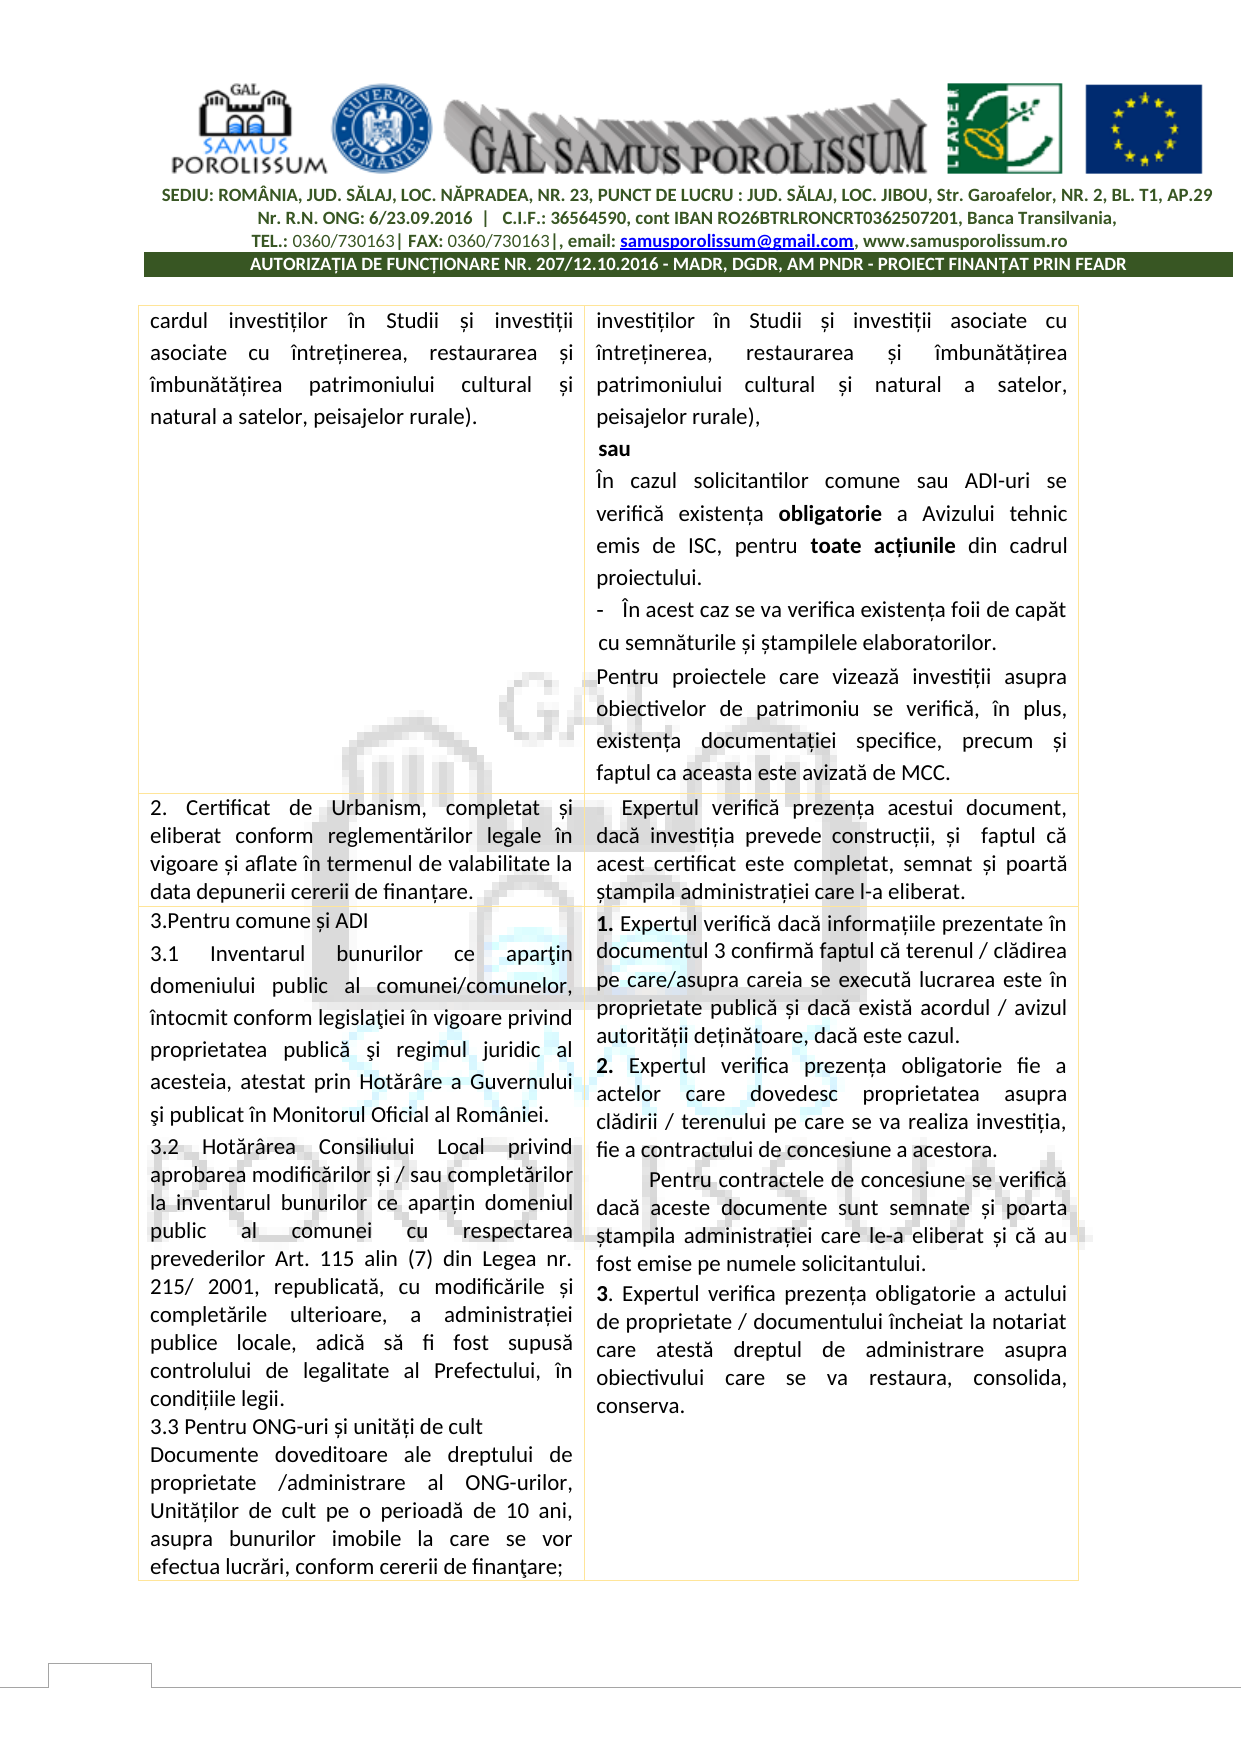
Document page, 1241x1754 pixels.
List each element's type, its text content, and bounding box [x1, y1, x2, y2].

table_cell 3.Pentru comune și ADI 3.1 Inventarul bunurilor ce aparţin domeniului public al comunei/comunelor, întocmit conform legislaţiei în vigoare privind proprietatea publică şi regimul juridic al acesteia, atestat prin Hotărâre a Guvernului şi publicat în Monitorul Oficial al României. 3.2 Hotărârea Consiliului Local privind aprobarea modificărilor şi / sau completărilor la inventarul bunurilor ce aparțin domeniul public al comunei cu respectarea prevederilor Art. 115 alin (7) din Legea nr. 215/ 2001, republicată, cu modificările şi completările ulterioare, a administraţiei publice locale, adică să fi fost supusă controlului de legalitate al Prefectului, în condiţiile legii. 3.3 Pentru ONG-uri și unități de cult Documente doveditoare ale dreptului de proprietate /administrare al ONG-urilor, Unităților de cult pe o perioadă de 10 ani, asupra bunurilor imobile la care se vor efectua lucrări, conform cererii de finanţare; [139, 907, 584, 1580]
picture [150, 73, 1215, 183]
table_cell 2. Certificat de Urbanism, completat și eliberat conform reglementărilor legale în vigoare și aflate în termenul de valabilitate la data depunerii cererii de finanțare. [139, 794, 584, 906]
table_cell Expertul verifică prezenţa acestui document, dacă investiţia prevede construcţii, și faptul că acest certificat este completat, semnat şi poartă ştampila administraţiei care l-a eliberat. [585, 794, 1078, 906]
table_cell 1. Expertul verifică dacă informaţiile prezentate în documentul 3 confirmă faptul că terenul / clădirea pe care/asupra careia se execută lucrarea este în proprietate publică şi dacă există acordul / avizul autorităţii deţinătoare, dacă este cazul. 2. Expertul verifica prezenţa obligatorie fie a actelor care dovedesc proprietatea asupra clădirii / terenului pe care se va realiza investiţia, fie a contractului de concesiune a acestora. Pentru contractele de concesiune se verifică dacă aceste documente sunt semnate şi poarta ştampila administraţiei care le-a eliberat şi că au fost emise pe numele solicitantului. 3. Expertul verifica prezenţa obligatorie a actului de proprietate / documentului încheiat la notariat care atestă dreptul de administrare asupra obiectivului care se va restaura, consolida, conserva. [585, 907, 1078, 1580]
